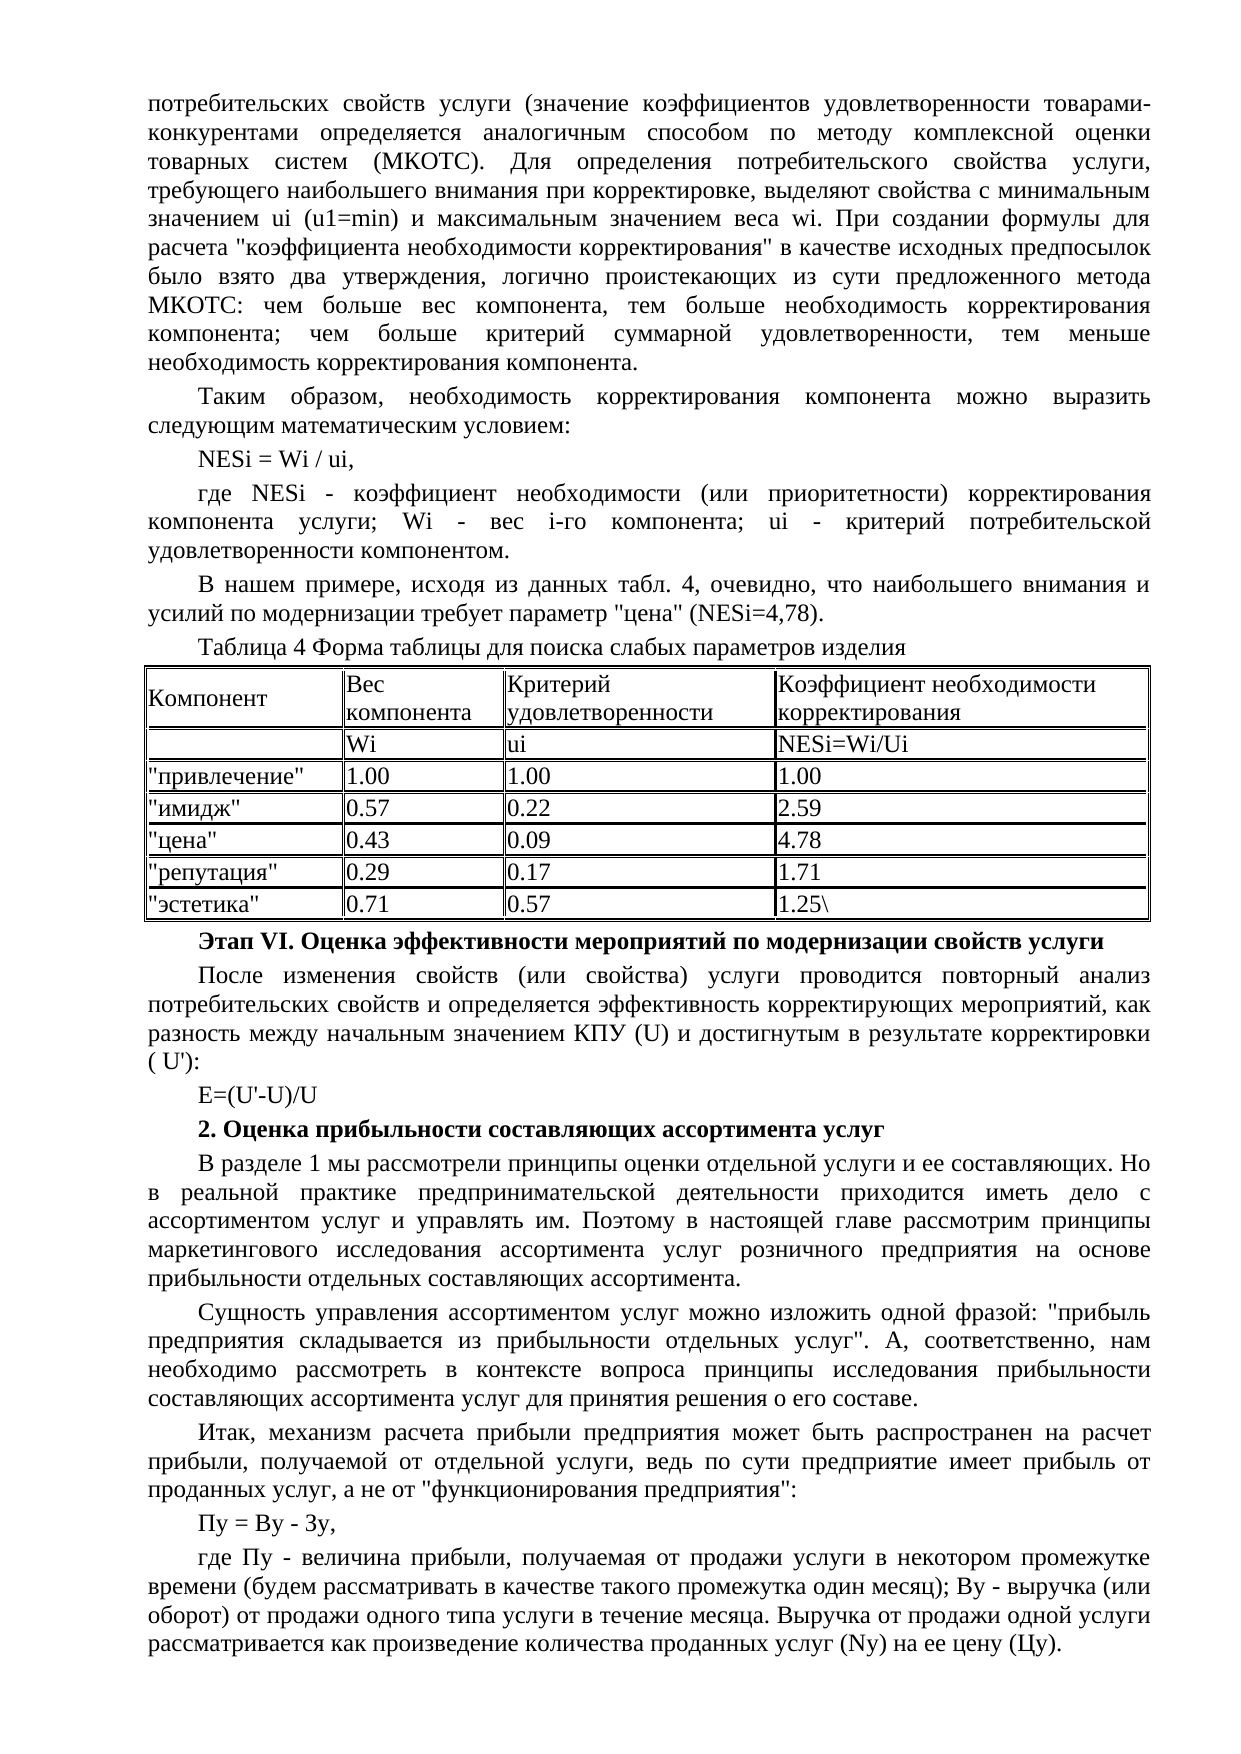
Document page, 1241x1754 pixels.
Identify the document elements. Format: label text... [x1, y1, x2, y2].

table_cell Wi [345, 730, 503, 758]
text Пу = Ву - Зу, [148, 1508, 1152, 1537]
text В нашем примере, исходя из данных табл. 4, очевидно, что наибольшего внимания и усилий по модернизации требует параметр "цена" (NESi=4,78). [148, 569, 1152, 626]
text После изменения свойств (или свойства) услуги проводится повторный анализ потребительских свойств и определяется эффективность корректирующих мероприятий, как разность между начальным значением КПУ (U) и достигнутым в результате корректировки ( U'): [148, 960, 1152, 1075]
table_cell 0.09 [506, 825, 774, 854]
table_cell NESi=Wi/Ui [777, 726, 1148, 758]
text 2. Оценка прибыльности составляющих ассортимента услуг [148, 1114, 1152, 1143]
text Таким образом, необходимость корректирования компонента можно выразить следующим математическим условием: [148, 381, 1152, 439]
table_cell 2.59 [777, 790, 1148, 822]
table_cell 0.29 [345, 858, 503, 886]
table_header Компонент [147, 669, 343, 726]
table_cell 0.57 [505, 889, 775, 918]
text Сущность управления ассортиментом услуг можно изложить одной фразой: "прибыль предприятия складывается из прибыльности отдельных услуг". А, соответственно, нам необходимо рассмотреть в контексте вопроса принципы исследования прибыльности составляющих ассортимента услуг для принятия решения о его составе. [148, 1297, 1152, 1412]
table_cell "репутация" [147, 854, 342, 886]
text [148, 88, 1152, 376]
table_header Вес компонента [344, 669, 504, 726]
text где Пу - величина прибыли, получаемая от продажи услуги в некотором промежутке времени (будем рассматривать в качестве такого промежутка один месяц); Ву - выручка (или оборот) от продажи одного типа услуги в течение месяца. Выручка от продажи одной услуги рассматривается как произведение количества проданных услуг (Nу) на ее цену (Цу). [148, 1542, 1152, 1657]
table_cell [147, 726, 342, 758]
text E=(U'-U)/U [148, 1080, 1152, 1109]
table_header Коэффициент необходимости корректирования [775, 669, 1148, 726]
table_cell 1.71 [777, 854, 1148, 886]
table_cell 0.57 [345, 794, 503, 822]
table_cell ui [506, 730, 774, 758]
text В разделе 1 мы рассмотрели принципы оценки отдельной услуги и ее составляющих. Но в реальной практике предпринимательской деятельности приходится иметь дело с ассортиментом услуг и управлять им. Поэтому в настоящей главе рассмотрим принципы маркетингового исследования ассортимента услуг розничного предприятия на основе прибыльности отдельных составляющих ассортимента. [148, 1148, 1152, 1292]
text NESi = Wi / ui, [148, 444, 1152, 472]
table_cell 0.43 [345, 825, 503, 854]
table_cell 1.00 [506, 762, 774, 790]
text Таблица 4 Форма таблицы для поиска слабых параметров изделия [148, 632, 1152, 660]
table_cell 4.78 [777, 822, 1148, 854]
table_cell 0.22 [506, 794, 774, 822]
table_cell "цена" [147, 822, 342, 854]
table_cell 1.00 [345, 762, 503, 790]
table_cell 0.71 [344, 889, 504, 918]
table_cell "имидж" [147, 790, 342, 822]
table_cell 0.17 [506, 858, 774, 886]
text где NESi - коэффициент необходимости (или приоритетности) корректирования компонента услуги; Wi - вес i-го компонента; ui - критерий потребительской удовлетворенности компонентом. [148, 478, 1152, 564]
table_cell 1.25\ [775, 886, 1148, 918]
table_cell "эстетика" [147, 886, 343, 918]
table_cell "привлечение" [147, 758, 342, 790]
text Итак, механизм расчета прибыли предприятия может быть распространен на расчет прибыли, получаемой от отдельной услуги, ведь по сути предприятие имеет прибыль от проданных услуг, а не от "функционирования предприятия": [148, 1417, 1152, 1503]
table_cell 1.00 [777, 758, 1148, 790]
text Этап VI. Оценка эффективности мероприятий по модернизации свойств услуги [148, 926, 1152, 955]
table_header Критерий удовлетворенности [505, 669, 775, 726]
